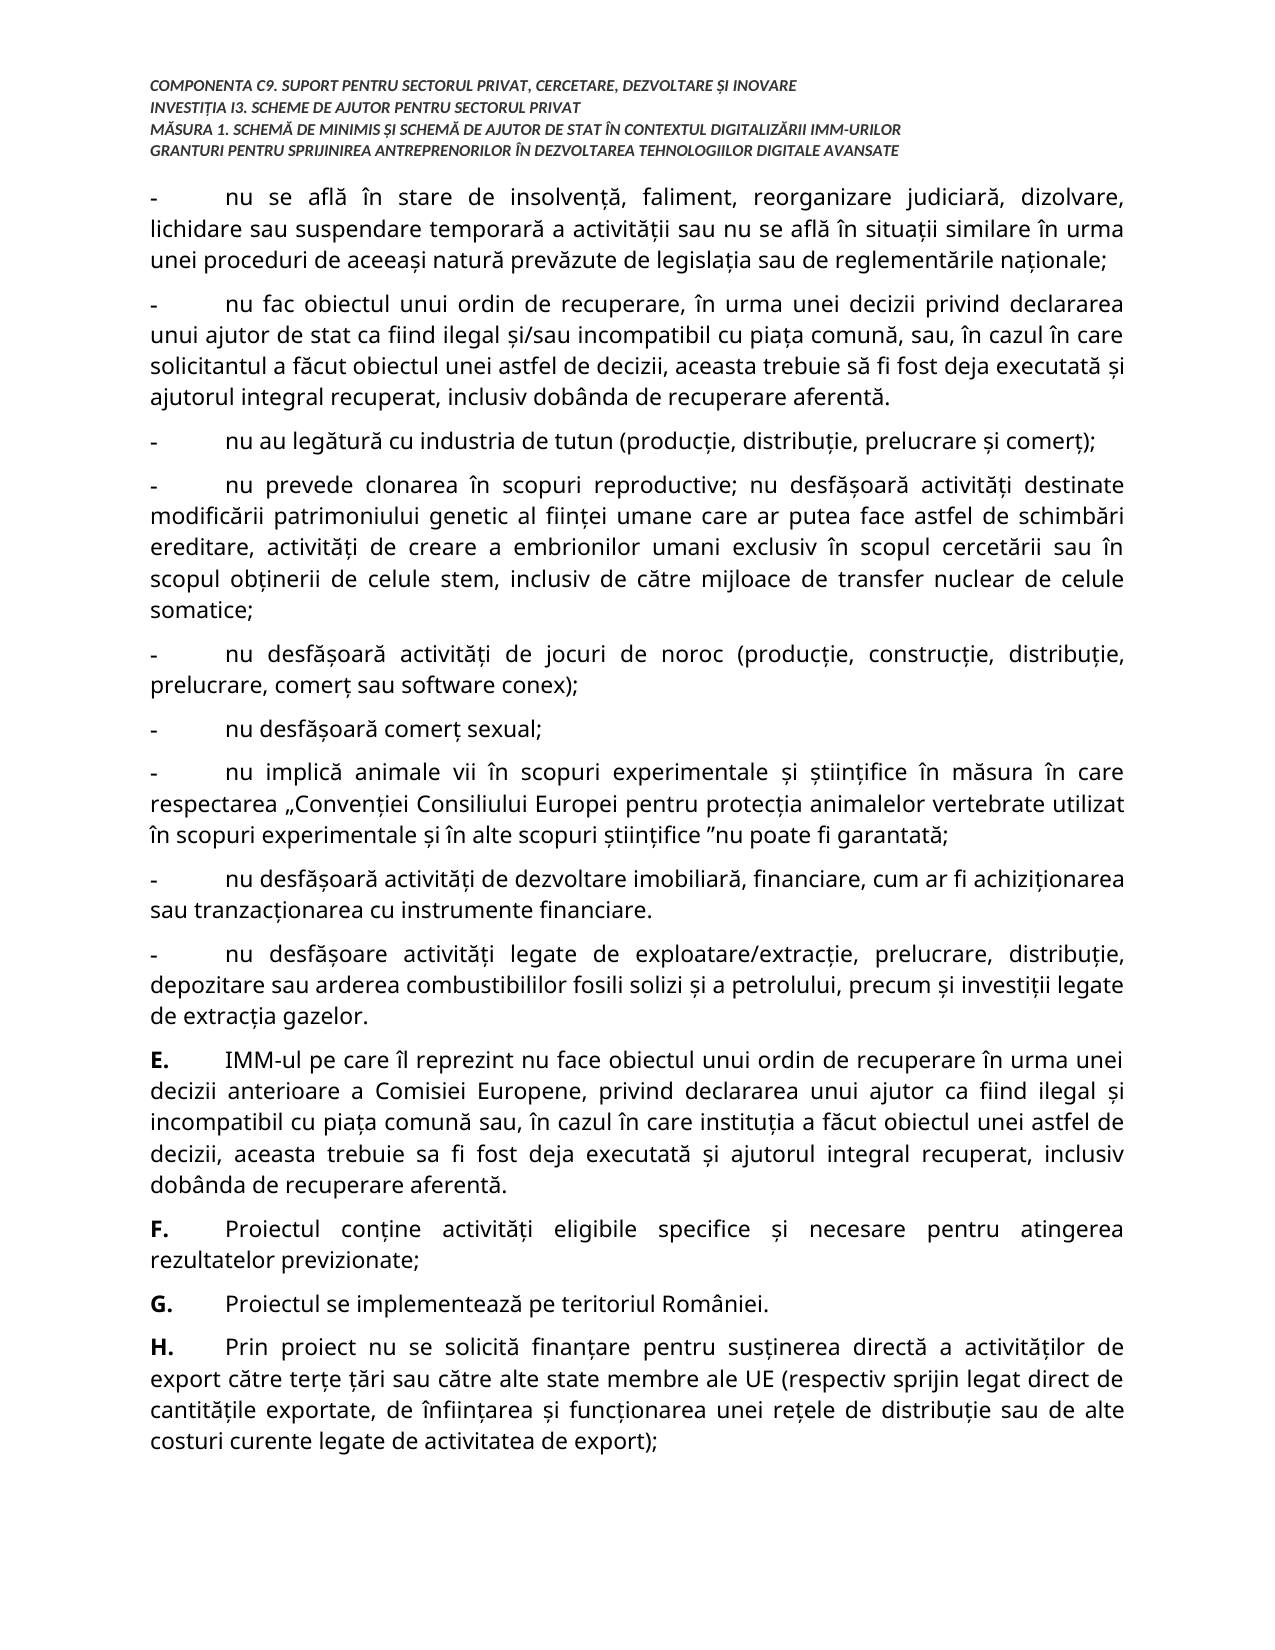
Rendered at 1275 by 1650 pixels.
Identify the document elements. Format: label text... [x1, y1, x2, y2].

list nu desfășoară comerț sexual; [150, 712, 1125, 744]
list nu desfășoară activități de dezvoltare imobiliară, financiare, cum ar fi achiziționarea sau tranzacționarea cu instrumente financiare. [150, 862, 1125, 925]
list nu se află în stare de insolvență, faliment, reorganizare judiciară, dizolvare, lichidare sau suspendare temporară a activității sau nu se află în situații similare în urma unei proceduri de aceeași natură prevăzute de legislația sau de reglementările naționale; [150, 181, 1125, 275]
list nu implică animale vii în scopuri experimentale și științifice în măsura în care respectarea „Convenției Consiliului Europei pentru protecția animalelor vertebrate utilizat în scopuri experimentale și în alte scopuri științifice ”nu poate fi garantată; [150, 756, 1125, 850]
list nu fac obiectul unui ordin de recuperare, în urma unei decizii privind declararea unui ajutor de stat ca fiind ilegal și/sau incompatibil cu piața comună, sau, în cazul în care solicitantul a făcut obiectul unei astfel de decizii, aceasta trebuie să fi fost deja executată și ajutorul integral recuperat, inclusiv dobânda de recuperare aferentă. [150, 287, 1125, 412]
list IMM-ul pe care îl reprezint nu face obiectul unui ordin de recuperare în urma unei decizii anterioare a Comisiei Europene, privind declararea unui ajutor ca fiind ilegal și incompatibil cu piața comună sau, în cazul în care instituția a făcut obiectul unei astfel de decizii, aceasta trebuie sa fi fost deja executată şi ajutorul integral recuperat, inclusiv dobânda de recuperare aferentă. [150, 1044, 1125, 1200]
list nu desfășoare activități legate de exploatare/extracție, prelucrare, distribuție, depozitare sau arderea combustibililor fosili solizi și a petrolului, precum și investiții legate de extracția gazelor. [150, 937, 1125, 1031]
list nu au legătură cu industria de tutun (producție, distribuție, prelucrare și comerț); [150, 425, 1125, 456]
list Prin proiect nu se solicită finanțare pentru susținerea directă a activităților de export către terțe țări sau către alte state membre ale UE (respectiv sprijin legat direct de cantitățile exportate, de înființarea și funcționarea unei rețele de distribuție sau de alte costuri curente legate de activitatea de export); [150, 1331, 1125, 1456]
list Proiectul conţine activităţi eligibile specifice şi necesare pentru atingerea rezultatelor previzionate; [150, 1212, 1125, 1275]
list nu desfășoară activități de jocuri de noroc (producție, construcție, distribuție, prelucrare, comerț sau software conex); [150, 637, 1125, 700]
list Proiectul se implementează pe teritoriul României. [150, 1287, 1125, 1319]
list nu prevede clonarea în scopuri reproductive; nu desfășoară activități destinate modificării patrimoniului genetic al ființei umane care ar putea face astfel de schimbări ereditare, activități de creare a embrionilor umani exclusiv în scopul cercetării sau în scopul obținerii de celule stem, inclusiv de către mijloace de transfer nuclear de celule somatice; [150, 469, 1125, 625]
